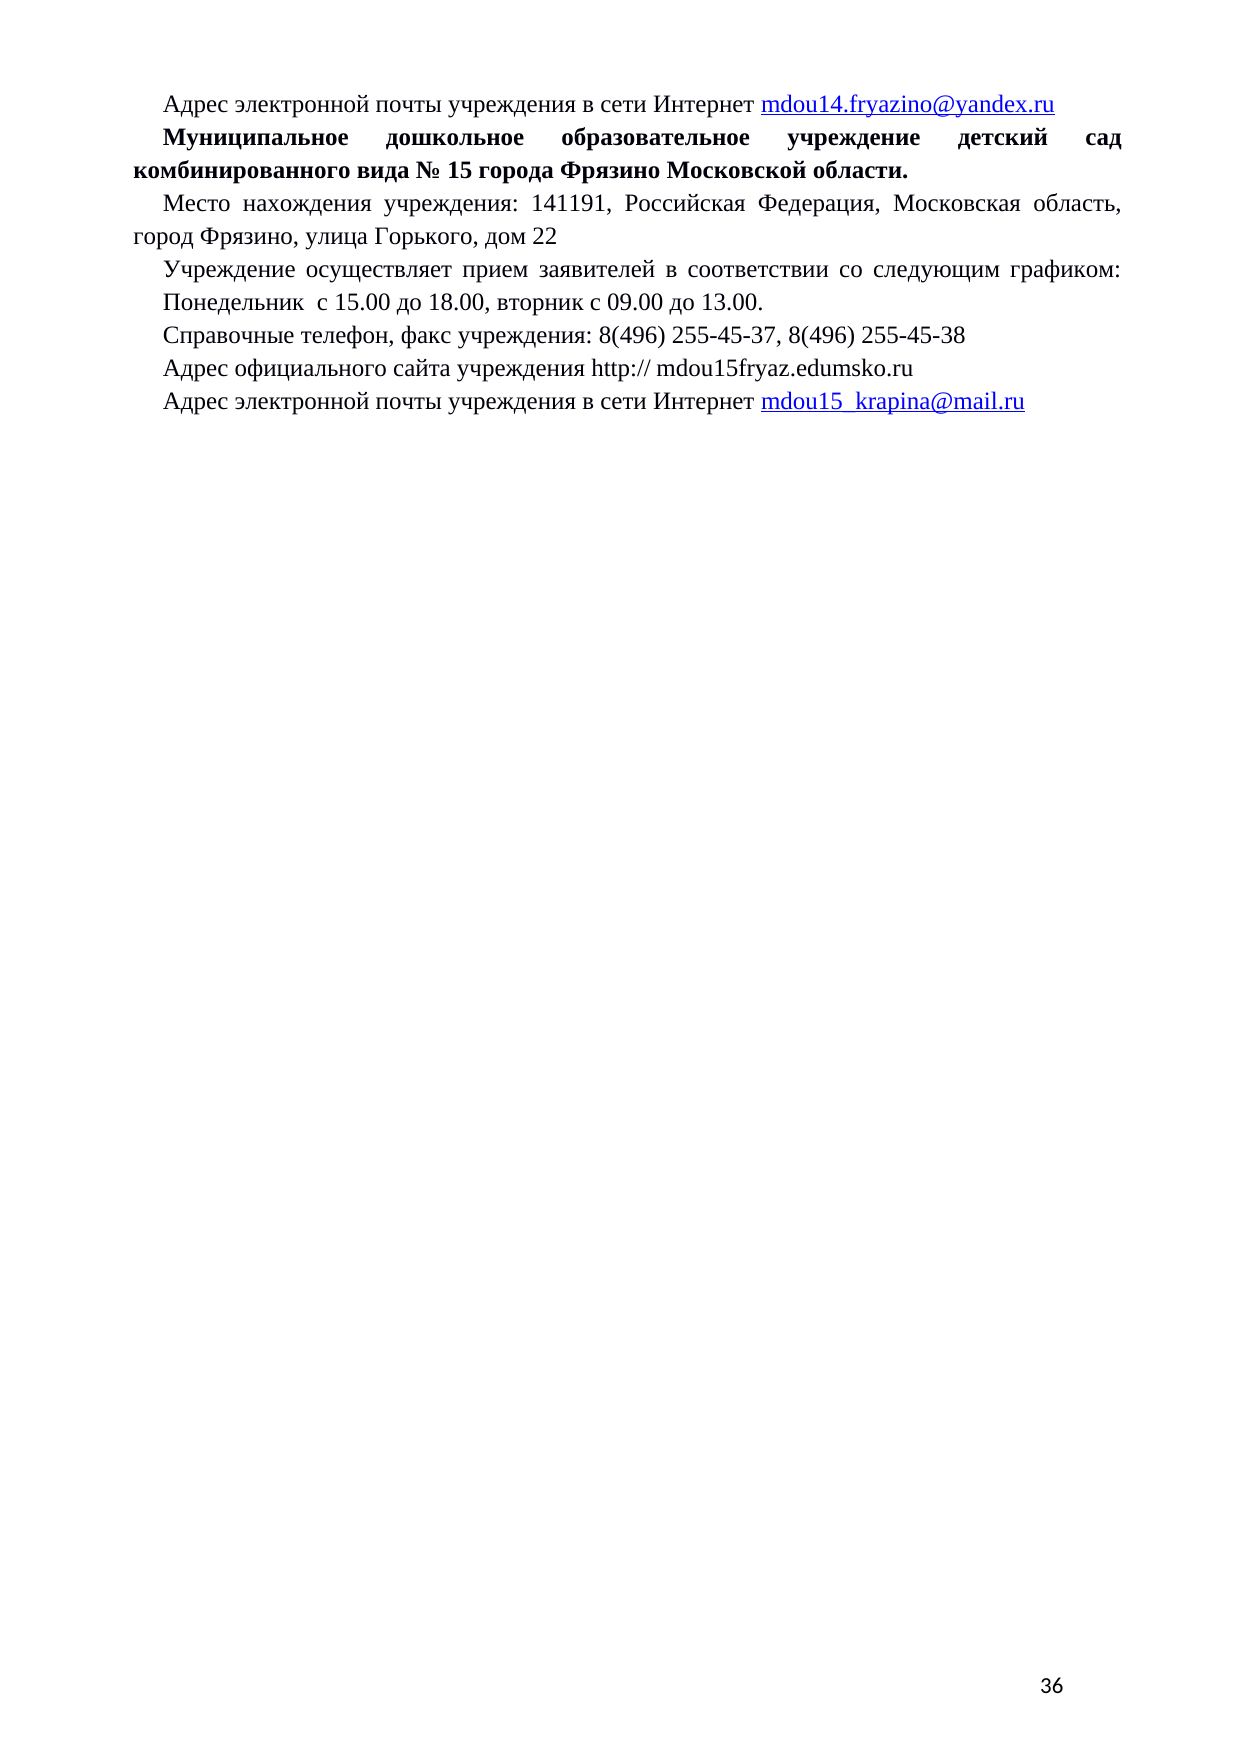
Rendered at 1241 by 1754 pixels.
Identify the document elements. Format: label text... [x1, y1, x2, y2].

text Адрес электронной почты учреждения в сети Интернет mdou15_krapina@mail.ru [133, 386, 1122, 414]
text Место нахождения учреждения: 141191, Российская Федерация, Московская область, город Фрязино, улица Горького, дом 22 [133, 188, 1122, 249]
text Справочные телефон, факс учреждения: 8(496) 255-45-37, 8(496) 255-45-38 [133, 320, 1122, 348]
text Учреждение осуществляет прием заявителей в соответствии со следующим графиком: Понедельник с 15.00 до 18.00, вторник с 09.00 до 13.00. [163, 254, 1122, 316]
text Адрес официального сайта учреждения http:// mdou15fryaz.edumsko.ru [133, 353, 1122, 382]
text Адрес электронной почты учреждения в сети Интернет mdou14.fryazino@yandex.ru [133, 89, 1122, 117]
text Муниципальное дошкольное образовательное учреждение детский сад комбинированного вида № 15 города Фрязино Московской области. [133, 122, 1122, 183]
